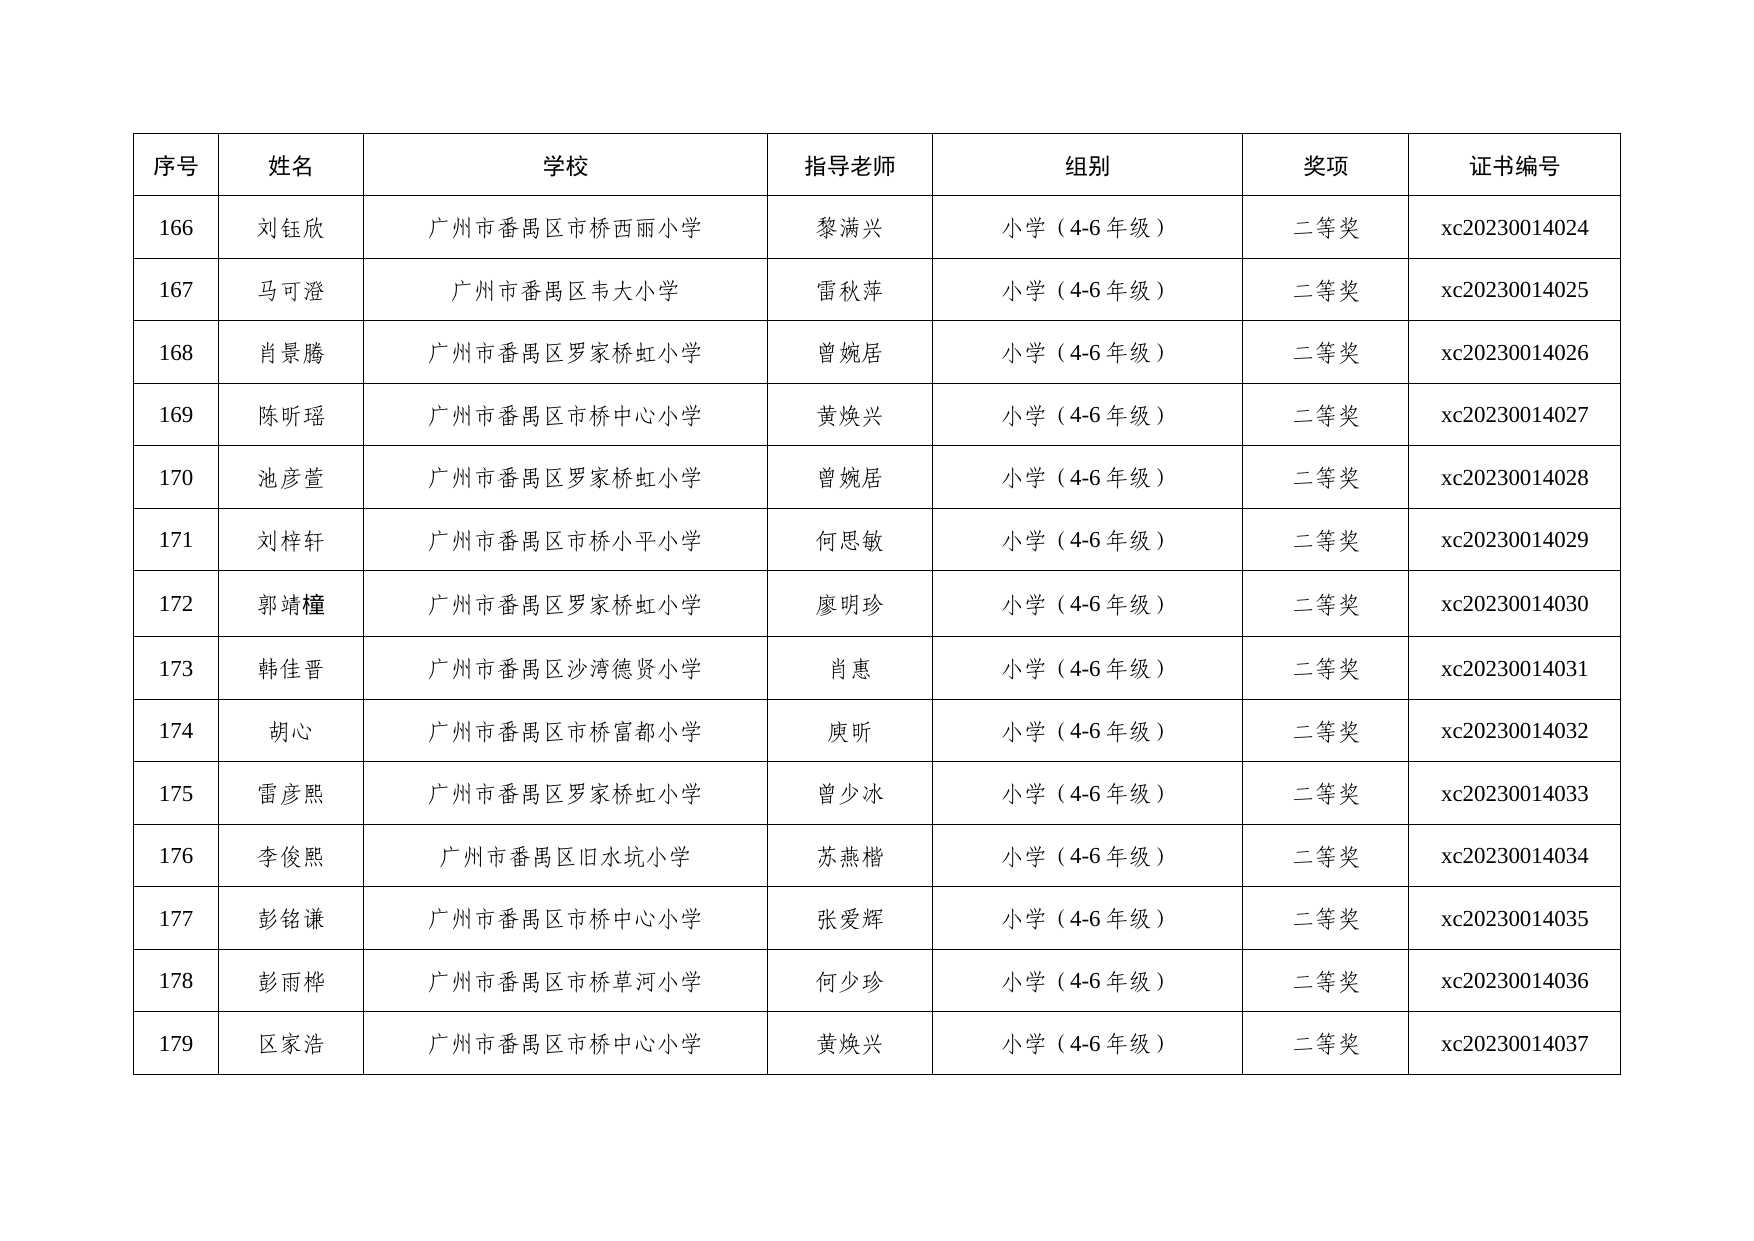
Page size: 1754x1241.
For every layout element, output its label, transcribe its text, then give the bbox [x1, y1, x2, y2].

table_cell 郭靖橦 [219, 571, 363, 636]
table_cell 小学（4-6年级） [933, 950, 1242, 1011]
table_cell 二等奖 [1243, 571, 1408, 636]
table_cell 小学（4-6年级） [933, 384, 1242, 445]
table_cell 广州市番禺区罗家桥虹小学 [364, 321, 767, 383]
table_cell 肖景腾 [219, 321, 363, 383]
table_cell 二等奖 [1243, 196, 1408, 258]
table_cell xc20230014037 [1409, 1012, 1620, 1074]
table_cell 小学（4-6年级） [933, 762, 1242, 824]
table_cell 二等奖 [1243, 887, 1408, 949]
table_cell 小学（4-6年级） [933, 700, 1242, 761]
table_cell 曾婉居 [768, 321, 932, 383]
table_cell 二等奖 [1243, 950, 1408, 1011]
table_cell 173 [134, 637, 218, 699]
table_cell 李俊熙 [219, 825, 363, 886]
table_cell 二等奖 [1243, 762, 1408, 824]
table_cell 曾婉居 [768, 446, 932, 508]
table_cell 二等奖 [1243, 825, 1408, 886]
table_cell 二等奖 [1243, 1012, 1408, 1074]
table_cell xc20230014030 [1409, 571, 1620, 636]
table_cell 176 [134, 825, 218, 886]
table_cell 廖明珍 [768, 571, 932, 636]
table_cell 小学（4-6年级） [933, 446, 1242, 508]
table_cell 黎满兴 [768, 196, 932, 258]
table_cell 二等奖 [1243, 384, 1408, 445]
table_cell 何少珍 [768, 950, 932, 1011]
table_cell 韩佳晋 [219, 637, 363, 699]
table_cell 169 [134, 384, 218, 445]
table_cell 广州市番禺区市桥西丽小学 [364, 196, 767, 258]
table_cell 雷秋萍 [768, 259, 932, 320]
table_cell 二等奖 [1243, 509, 1408, 570]
table_cell xc20230014034 [1409, 825, 1620, 886]
table_cell 小学（4-6年级） [933, 321, 1242, 383]
table_cell 171 [134, 509, 218, 570]
table_cell 二等奖 [1243, 446, 1408, 508]
table_cell 广州市番禺区市桥中心小学 [364, 887, 767, 949]
table_cell 小学（4-6年级） [933, 637, 1242, 699]
table_cell xc20230014036 [1409, 950, 1620, 1011]
table_cell 174 [134, 700, 218, 761]
table_cell 苏燕楷 [768, 825, 932, 886]
table_cell 177 [134, 887, 218, 949]
table_cell 小学（4-6年级） [933, 887, 1242, 949]
table_cell 小学（4-6年级） [933, 571, 1242, 636]
table_cell xc20230014033 [1409, 762, 1620, 824]
table_cell 黄焕兴 [768, 1012, 932, 1074]
table_cell 广州市番禺区沙湾德贤小学 [364, 637, 767, 699]
table_cell 广州市番禺区韦大小学 [364, 259, 767, 320]
table_cell 广州市番禺区旧水坑小学 [364, 825, 767, 886]
table_cell xc20230014031 [1409, 637, 1620, 699]
table_cell xc20230014032 [1409, 700, 1620, 761]
table_cell 彭铭谦 [219, 887, 363, 949]
table_cell 广州市番禺区罗家桥虹小学 [364, 446, 767, 508]
table_cell xc20230014026 [1409, 321, 1620, 383]
table_cell 彭雨桦 [219, 950, 363, 1011]
table_cell 池彦萱 [219, 446, 363, 508]
table_cell 178 [134, 950, 218, 1011]
table_cell 小学（4-6年级） [933, 825, 1242, 886]
table_header 姓名 [219, 134, 363, 195]
table_cell 广州市番禺区罗家桥虹小学 [364, 762, 767, 824]
table_cell 广州市番禺区市桥富都小学 [364, 700, 767, 761]
table_cell 167 [134, 259, 218, 320]
table_header 奖项 [1243, 134, 1408, 195]
table_cell xc20230014025 [1409, 259, 1620, 320]
table_cell 166 [134, 196, 218, 258]
table_cell xc20230014024 [1409, 196, 1620, 258]
table_cell 172 [134, 571, 218, 636]
table_cell 175 [134, 762, 218, 824]
table_cell 广州市番禺区市桥中心小学 [364, 1012, 767, 1074]
table_cell 广州市番禺区罗家桥虹小学 [364, 571, 767, 636]
table_cell 小学（4-6年级） [933, 196, 1242, 258]
table_cell xc20230014035 [1409, 887, 1620, 949]
table_cell 胡心 [219, 700, 363, 761]
table_cell 179 [134, 1012, 218, 1074]
table_cell 庾昕 [768, 700, 932, 761]
table_cell 雷彦熙 [219, 762, 363, 824]
table_cell 何思敏 [768, 509, 932, 570]
table_cell 张爱辉 [768, 887, 932, 949]
table_cell 刘钰欣 [219, 196, 363, 258]
table_cell 广州市番禺区市桥草河小学 [364, 950, 767, 1011]
table_cell 二等奖 [1243, 259, 1408, 320]
table_header 指导老师 [768, 134, 932, 195]
table_cell 小学（4-6年级） [933, 509, 1242, 570]
table_cell 小学（4-6年级） [933, 259, 1242, 320]
table_cell 小学（4-6年级） [933, 1012, 1242, 1074]
table_cell 二等奖 [1243, 700, 1408, 761]
table_cell xc20230014029 [1409, 509, 1620, 570]
table_header 序号 [134, 134, 218, 195]
table_header 证书编号 [1409, 134, 1620, 195]
table_cell 陈昕瑶 [219, 384, 363, 445]
table_cell 二等奖 [1243, 321, 1408, 383]
table_cell 168 [134, 321, 218, 383]
table_cell 二等奖 [1243, 637, 1408, 699]
table_cell 刘梓轩 [219, 509, 363, 570]
table_cell xc20230014027 [1409, 384, 1620, 445]
table_cell 广州市番禺区市桥中心小学 [364, 384, 767, 445]
table_header 学校 [364, 134, 767, 195]
table_cell 区家浩 [219, 1012, 363, 1074]
table_cell 肖惠 [768, 637, 932, 699]
table_cell 曾少冰 [768, 762, 932, 824]
table_cell xc20230014028 [1409, 446, 1620, 508]
table_cell 黄焕兴 [768, 384, 932, 445]
table_cell 广州市番禺区市桥小平小学 [364, 509, 767, 570]
table_cell 马可澄 [219, 259, 363, 320]
table_header 组别 [933, 134, 1242, 195]
table_cell 170 [134, 446, 218, 508]
